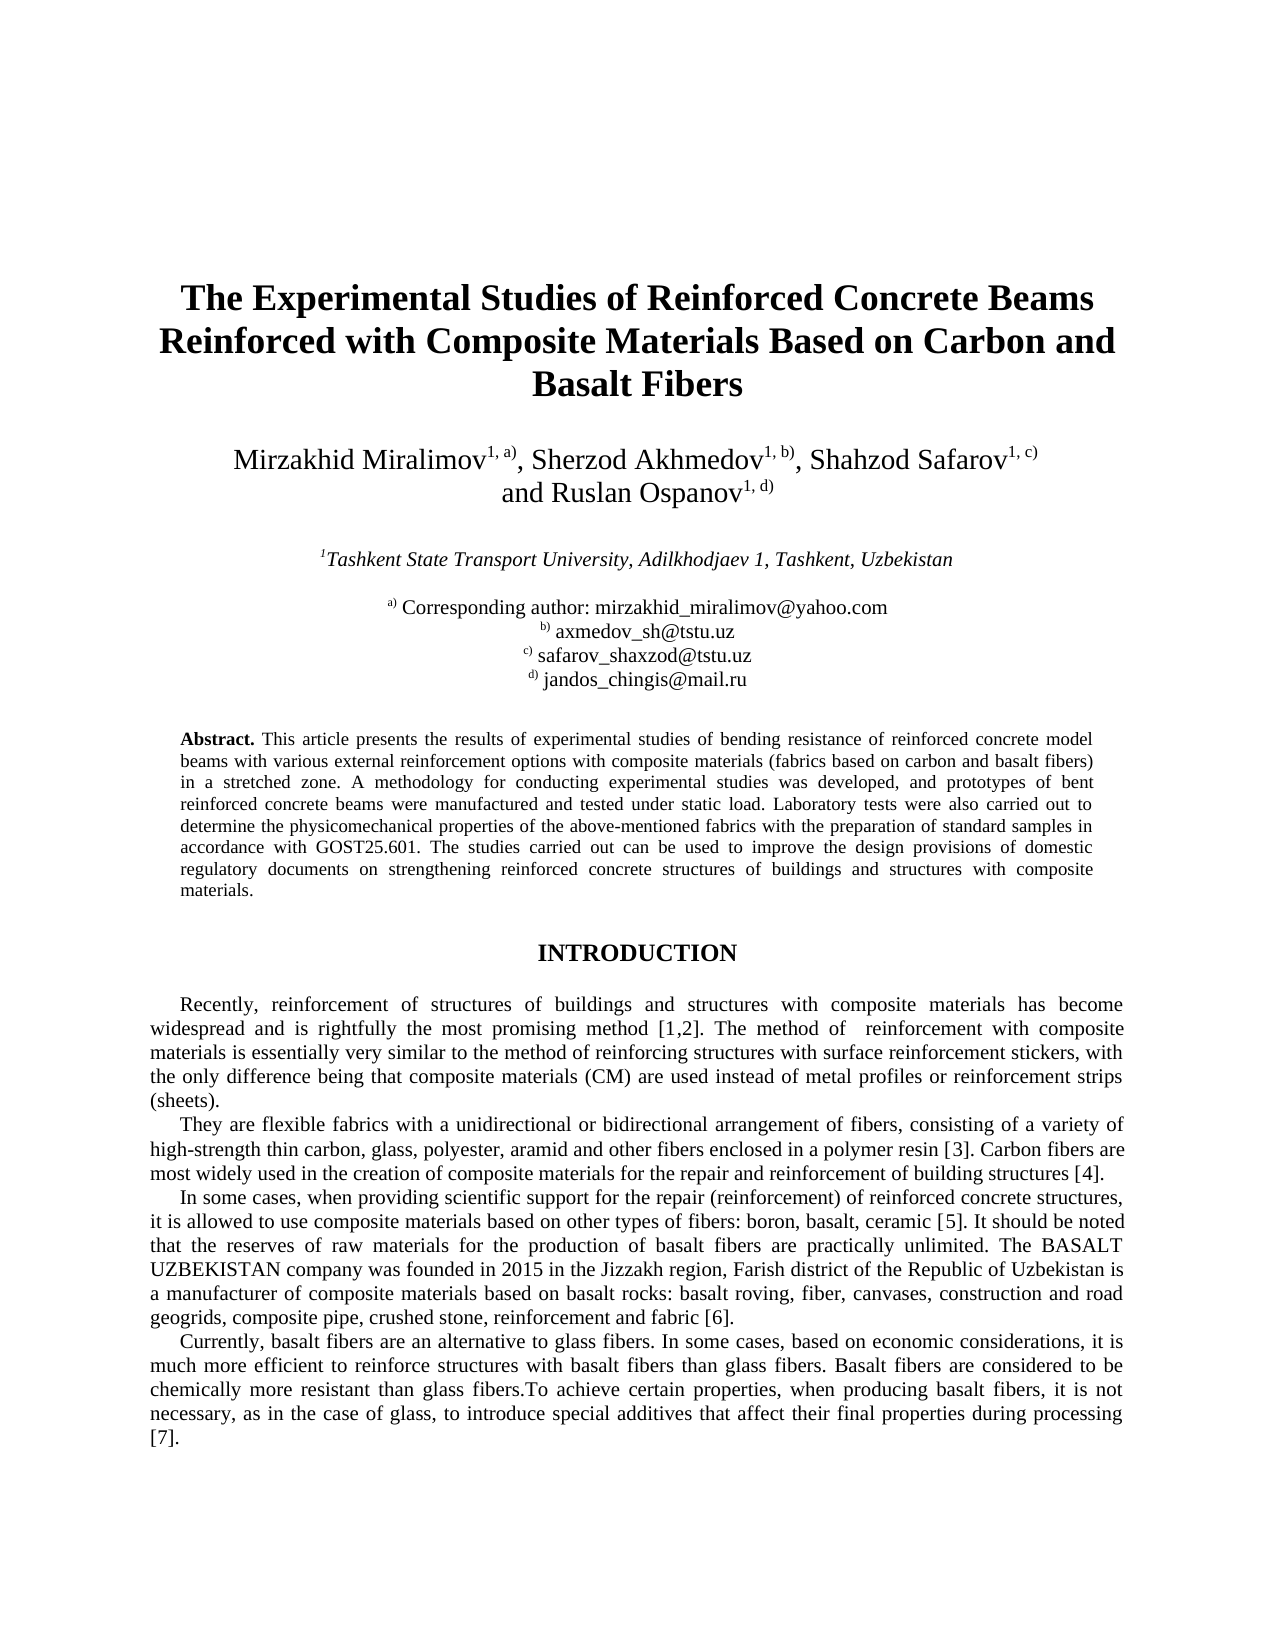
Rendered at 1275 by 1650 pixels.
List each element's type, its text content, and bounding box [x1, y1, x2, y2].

subtitle INTRODUCTION [150, 938, 1125, 967]
text c) safarov_shaxzod@tstu.uz [150, 643, 1125, 667]
title The Experimental Studies of Reinforced Concrete Beams Reinforced with Composite Materials Based on Carbon and Basalt Fibers [150, 275, 1125, 404]
text 1Tashkent State Transport University, Adilkhodjaev 1, Tashkent, Uzbekistan [150, 546, 1125, 571]
text Currently, basalt fibers are an alternative to glass fibers. In some cases, based on economic considerations, it is much more efficient to reinforce structures with basalt fibers than glass fibers. Basalt fibers are considered to be chemically more resistant than glass fibers.To achieve certain properties, when producing basalt fibers, it is not necessary, as in the case of glass, to introduce special additives that affect their final properties during processing [7]. [150, 1329, 1125, 1449]
text Abstract. This article presents the results of experimental studies of bending resistance of reinforced concrete model beams with various external reinforcement options with composite materials (fabrics based on carbon and basalt fibers) in a stretched zone. A methodology for conducting experimental studies was developed, and prototypes of bent reinforced concrete beams were manufactured and tested under static load. Laboratory tests were also carried out to determine the physicomechanical properties of the above-mentioned fabrics with the preparation of standard samples in accordance with GOST25.601. The studies carried out can be used to improve the design provisions of domestic regulatory documents on strengthening reinforced concrete structures of buildings and structures with composite materials. [180, 728, 1095, 901]
text In some cases, when providing scientific support for the repair (reinforcement) of reinforced concrete structures, it is allowed to use composite materials based on other types of fibers: boron, basalt, ceramic [5]. It should be noted that the reserves of raw materials for the production of basalt fibers are practically unlimited. The BASALT UZBEKISTAN company was founded in 2015 in the Jizzakh region, Farish district of the Republic of Uzbekistan is a manufacturer of composite materials based on basalt rocks: basalt roving, fiber, canvases, construction and road geogrids, composite pipe, crushed stone, reinforcement and fabric [6]. [150, 1184, 1125, 1329]
text Mirzakhid Miralimov1, a), Sherzod Akhmedov1, b), Shahzod Safarov1, c) and Ruslan Ospanov1, d) [150, 442, 1125, 509]
text They are flexible fabrics with a unidirectional or bidirectional arrangement of fibers, consisting of a variety of high-strength thin carbon, glass, polyester, aramid and other fibers enclosed in a polymer resin [3]. Carbon fibers are most widely used in the creation of composite materials for the repair and reinforcement of building structures [4]. [150, 1112, 1125, 1184]
text b) axmedov_sh@tstu.uz [150, 619, 1125, 643]
text a) Corresponding author: mirzakhid_miralimov@yahoo.com [150, 571, 1125, 619]
text Recently, reinforcement of structures of buildings and structures with composite materials has become widespread and is rightfully the most promising method [1,2]. The method of reinforcement with composite materials is essentially very similar to the method of reinforcing structures with surface reinforcement stickers, with the only difference being that composite materials (CM) are used instead of metal profiles or reinforcement strips (sheets). [150, 992, 1125, 1112]
text d) jandos_chingis@mail.ru [150, 667, 1125, 691]
